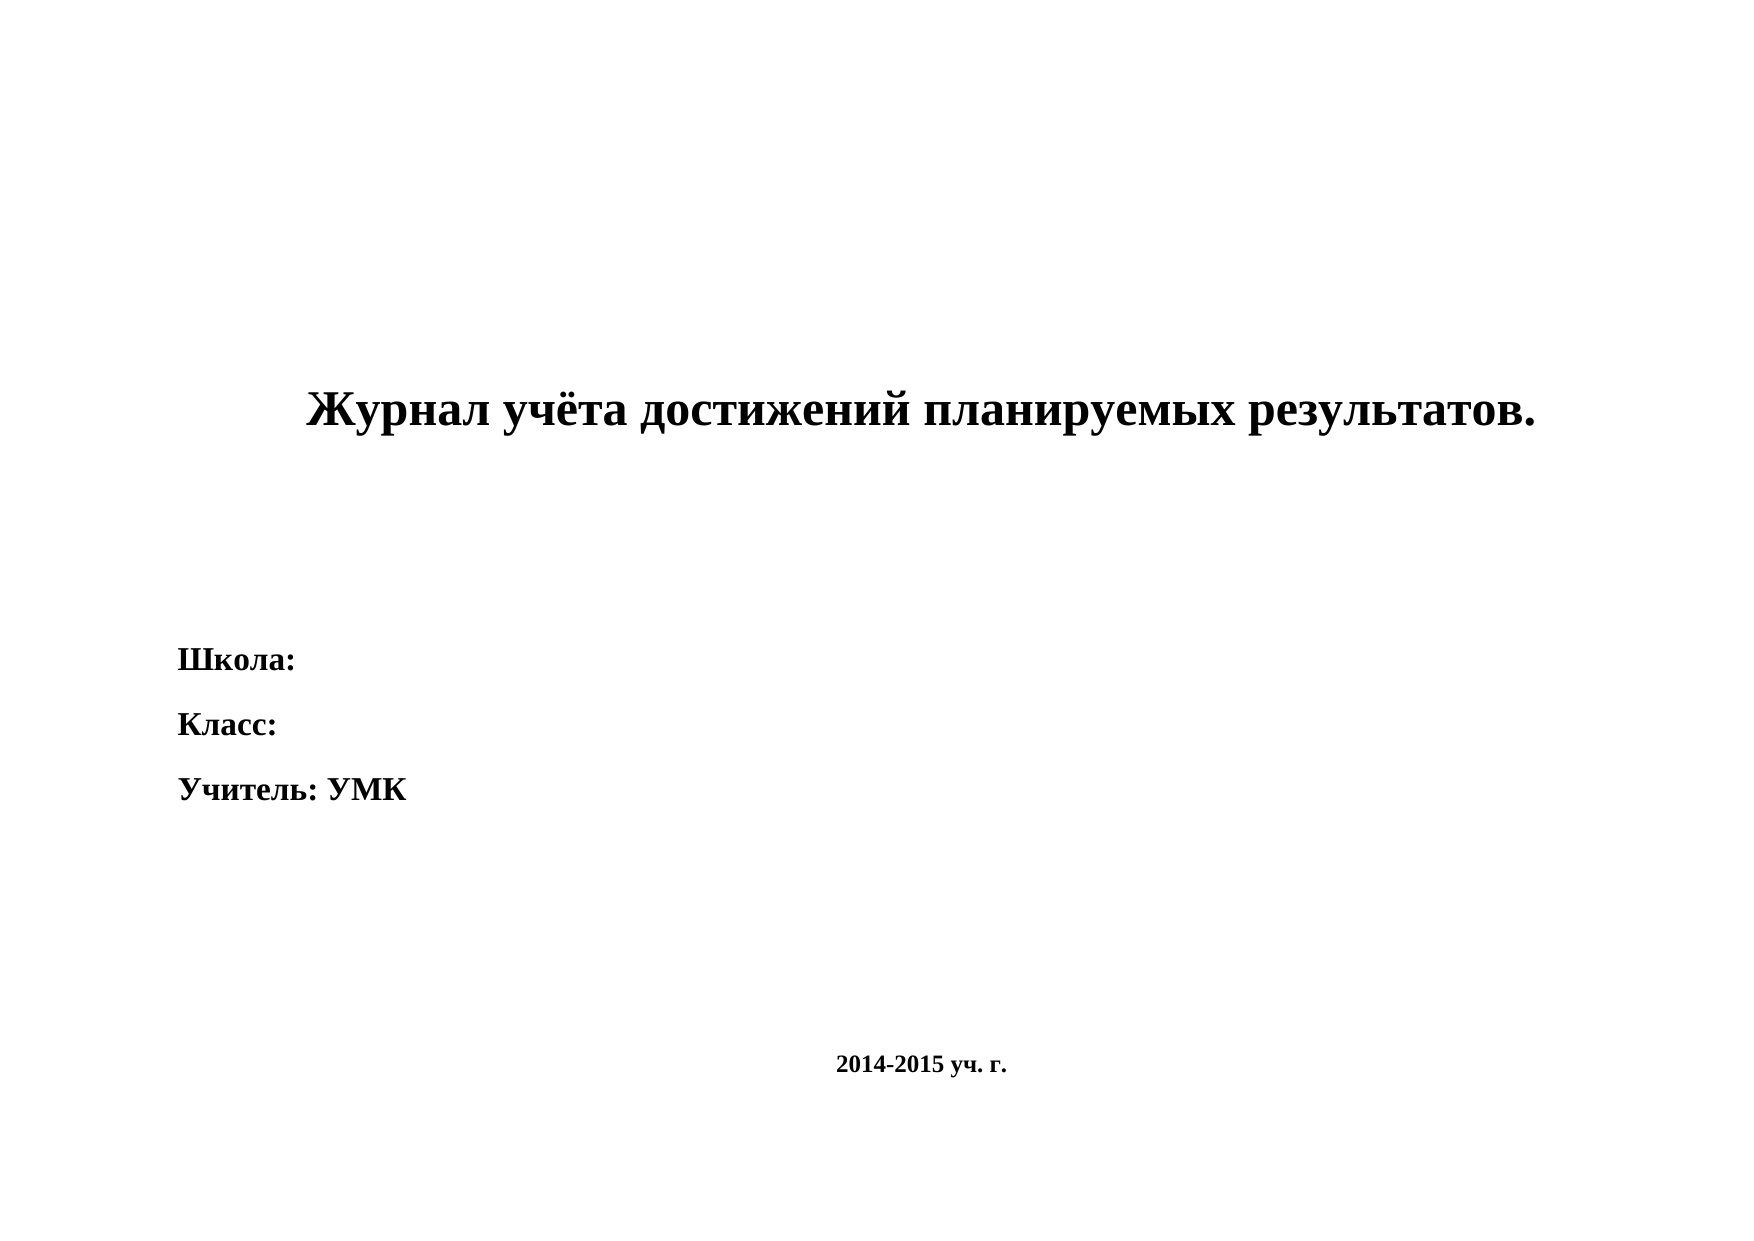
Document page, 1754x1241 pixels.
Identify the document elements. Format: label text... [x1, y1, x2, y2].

text 2014-2015 уч. г. [177, 1049, 1665, 1078]
text Учитель: УМК [177, 769, 1665, 807]
text Журнал учёта достижений планируемых результатов. [177, 379, 1665, 436]
text Класс: [177, 704, 1665, 743]
text Школа: [177, 639, 1665, 678]
